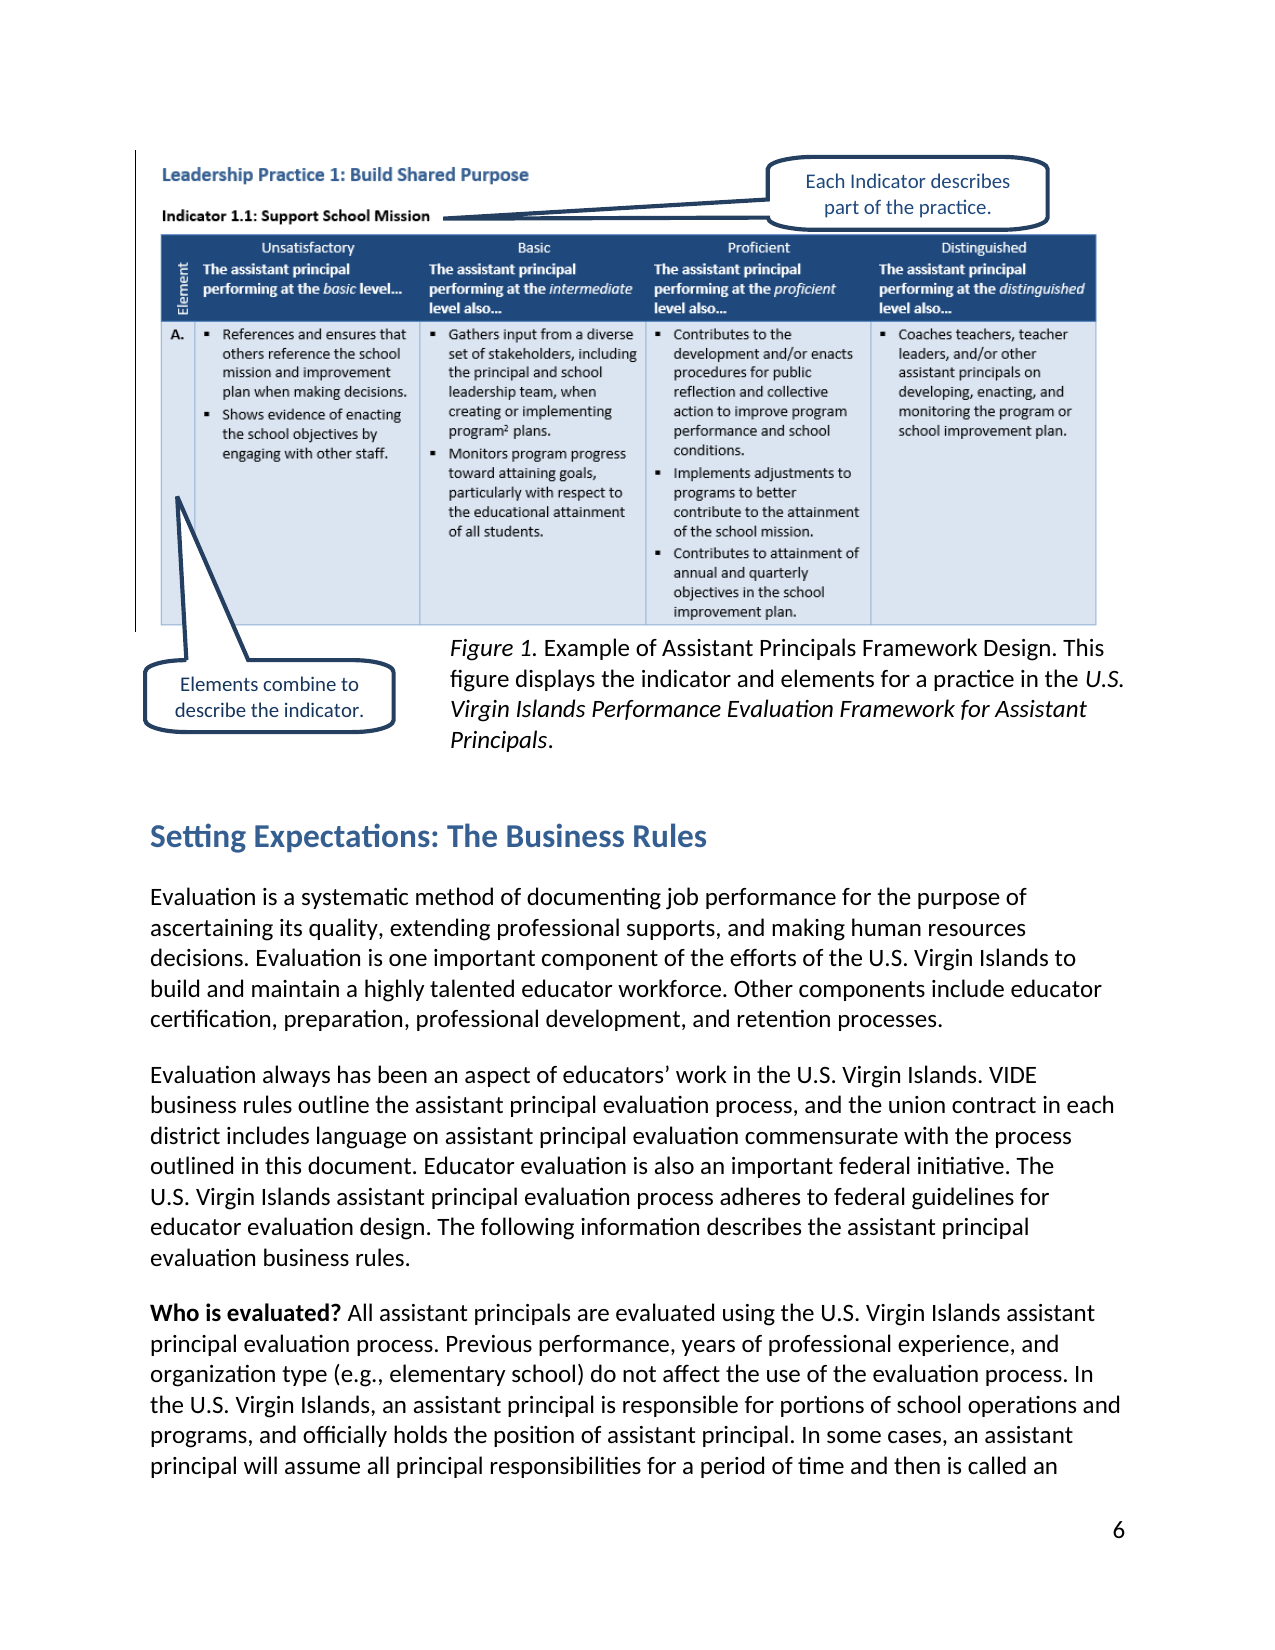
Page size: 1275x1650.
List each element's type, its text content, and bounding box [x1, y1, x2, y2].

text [150, 1297, 1125, 1481]
text Evaluation always has been an aspect of educators’ work in the U.S. Virgin Islands. VIDE business rules outline the assistant principal evaluation process, and the union contract in each district includes language on assistant principal evaluation commensurate with the process outlined in this document. Educator evaluation is also an important federal initiative. The U.S. Virgin Islands assistant principal evaluation process adheres to federal guidelines for educator evaluation design. The following information describes the assistant principal evaluation business rules. [150, 1059, 1125, 1272]
text Evaluation is a systematic method of documenting job performance for the purpose of ascertaining its quality, extending professional supports, and making human resources decisions. Evaluation is one important component of the efforts of the U.S. Virgin Islands to build and maintain a highly talented educator workforce. Other components include educator certification, preparation, professional development, and retention processes. [150, 881, 1125, 1034]
subtitle Setting Expectations: The Business Rules [150, 816, 1125, 856]
picture [150, 150, 1103, 633]
text Figure 1. Example of Assistant Principals Framework Design. This figure displays the indicator and elements for a practice in the U.S. Virgin Islands Performance Evaluation Framework for Assistant Principals. [450, 632, 1125, 754]
